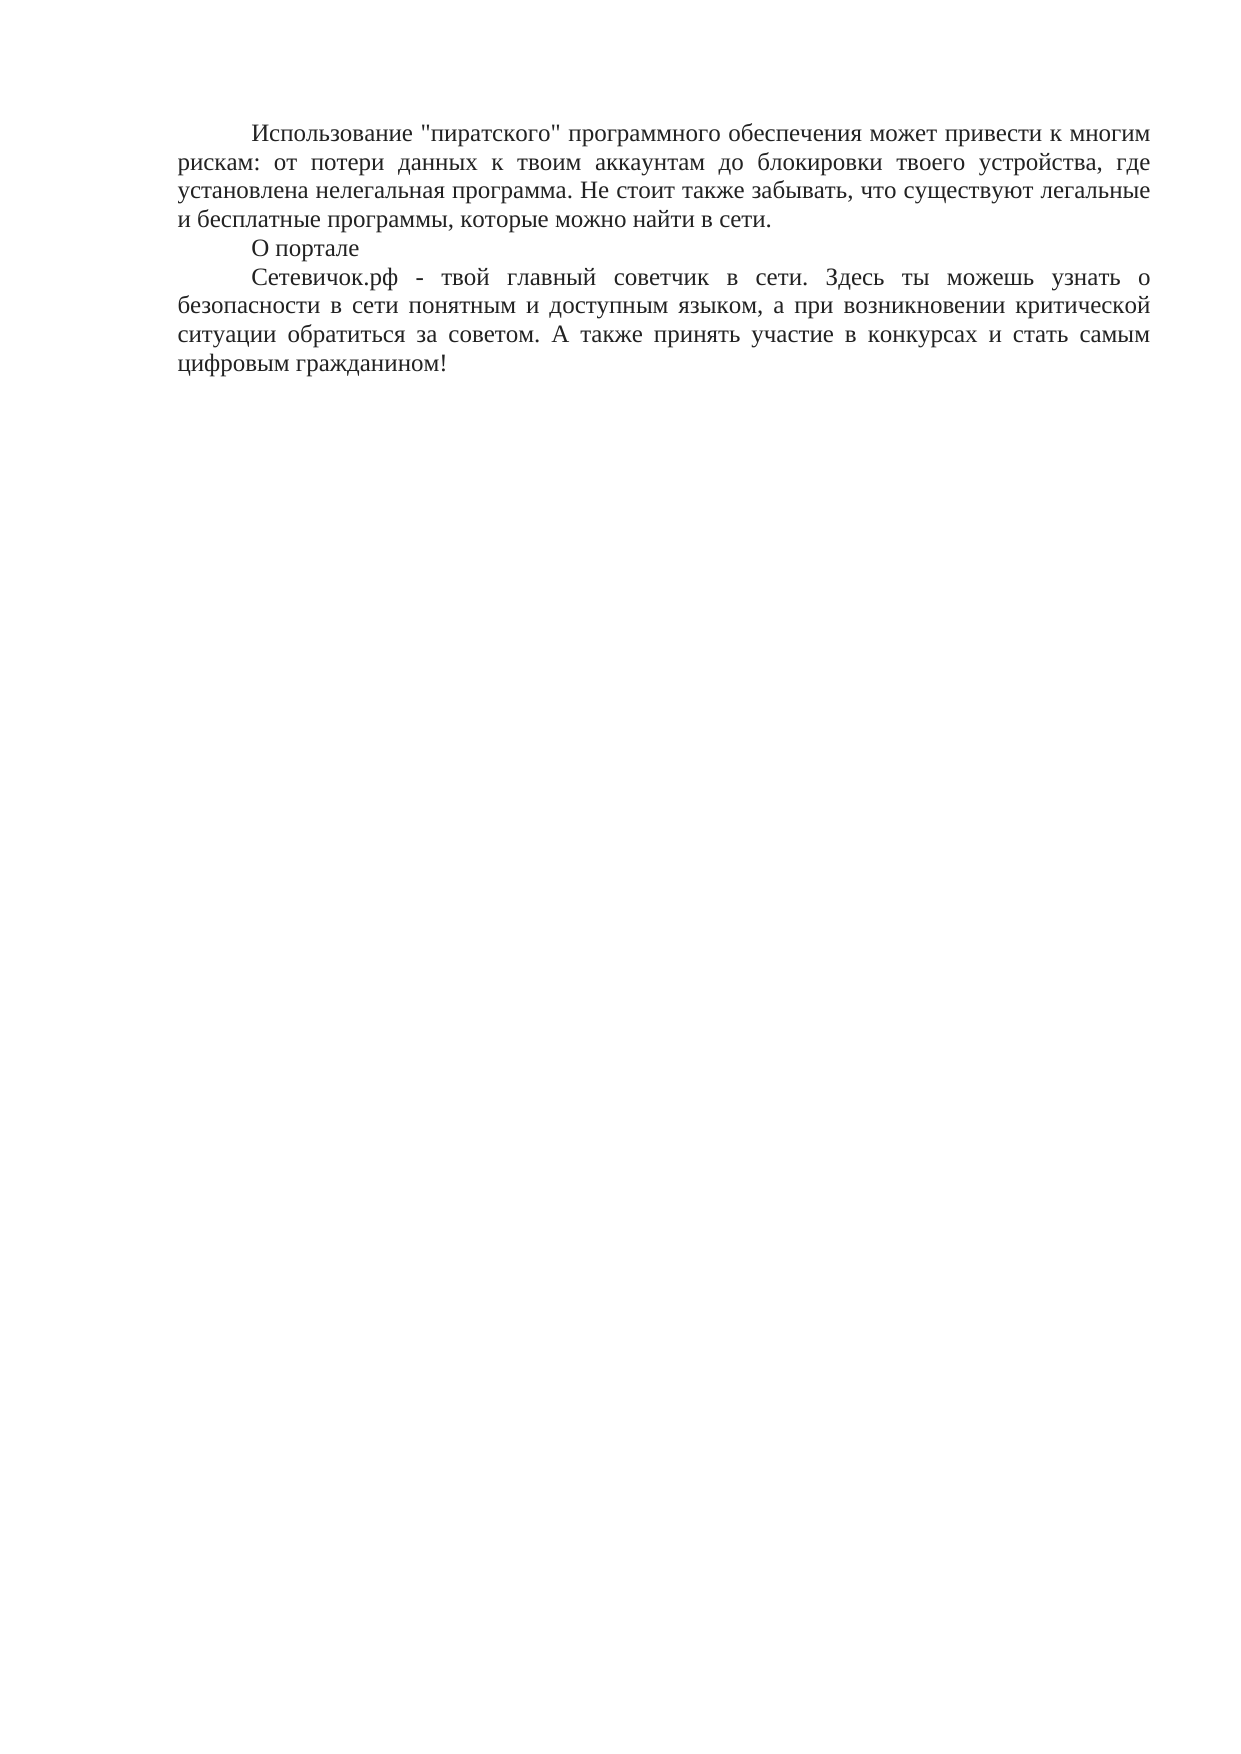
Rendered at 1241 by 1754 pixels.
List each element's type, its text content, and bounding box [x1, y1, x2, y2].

text Сетевичок.рф - твой главный советчик в сети. Здесь ты можешь узнать о безопасности в сети понятным и доступным языком, а при возникновении критической ситуации обратиться за советом. А также принять участие в конкурсах и стать самым цифровым гражданином! [177, 262, 1152, 377]
text О портале [177, 233, 1152, 262]
text Использование "пиратского" программного обеспечения может привести к многим рискам: от потери данных к твоим аккаунтам до блокировки твоего устройства, где установлена нелегальная программа. Не стоит также забывать, что существуют легальные и бесплатные программы, которые можно найти в сети. [177, 118, 1152, 233]
